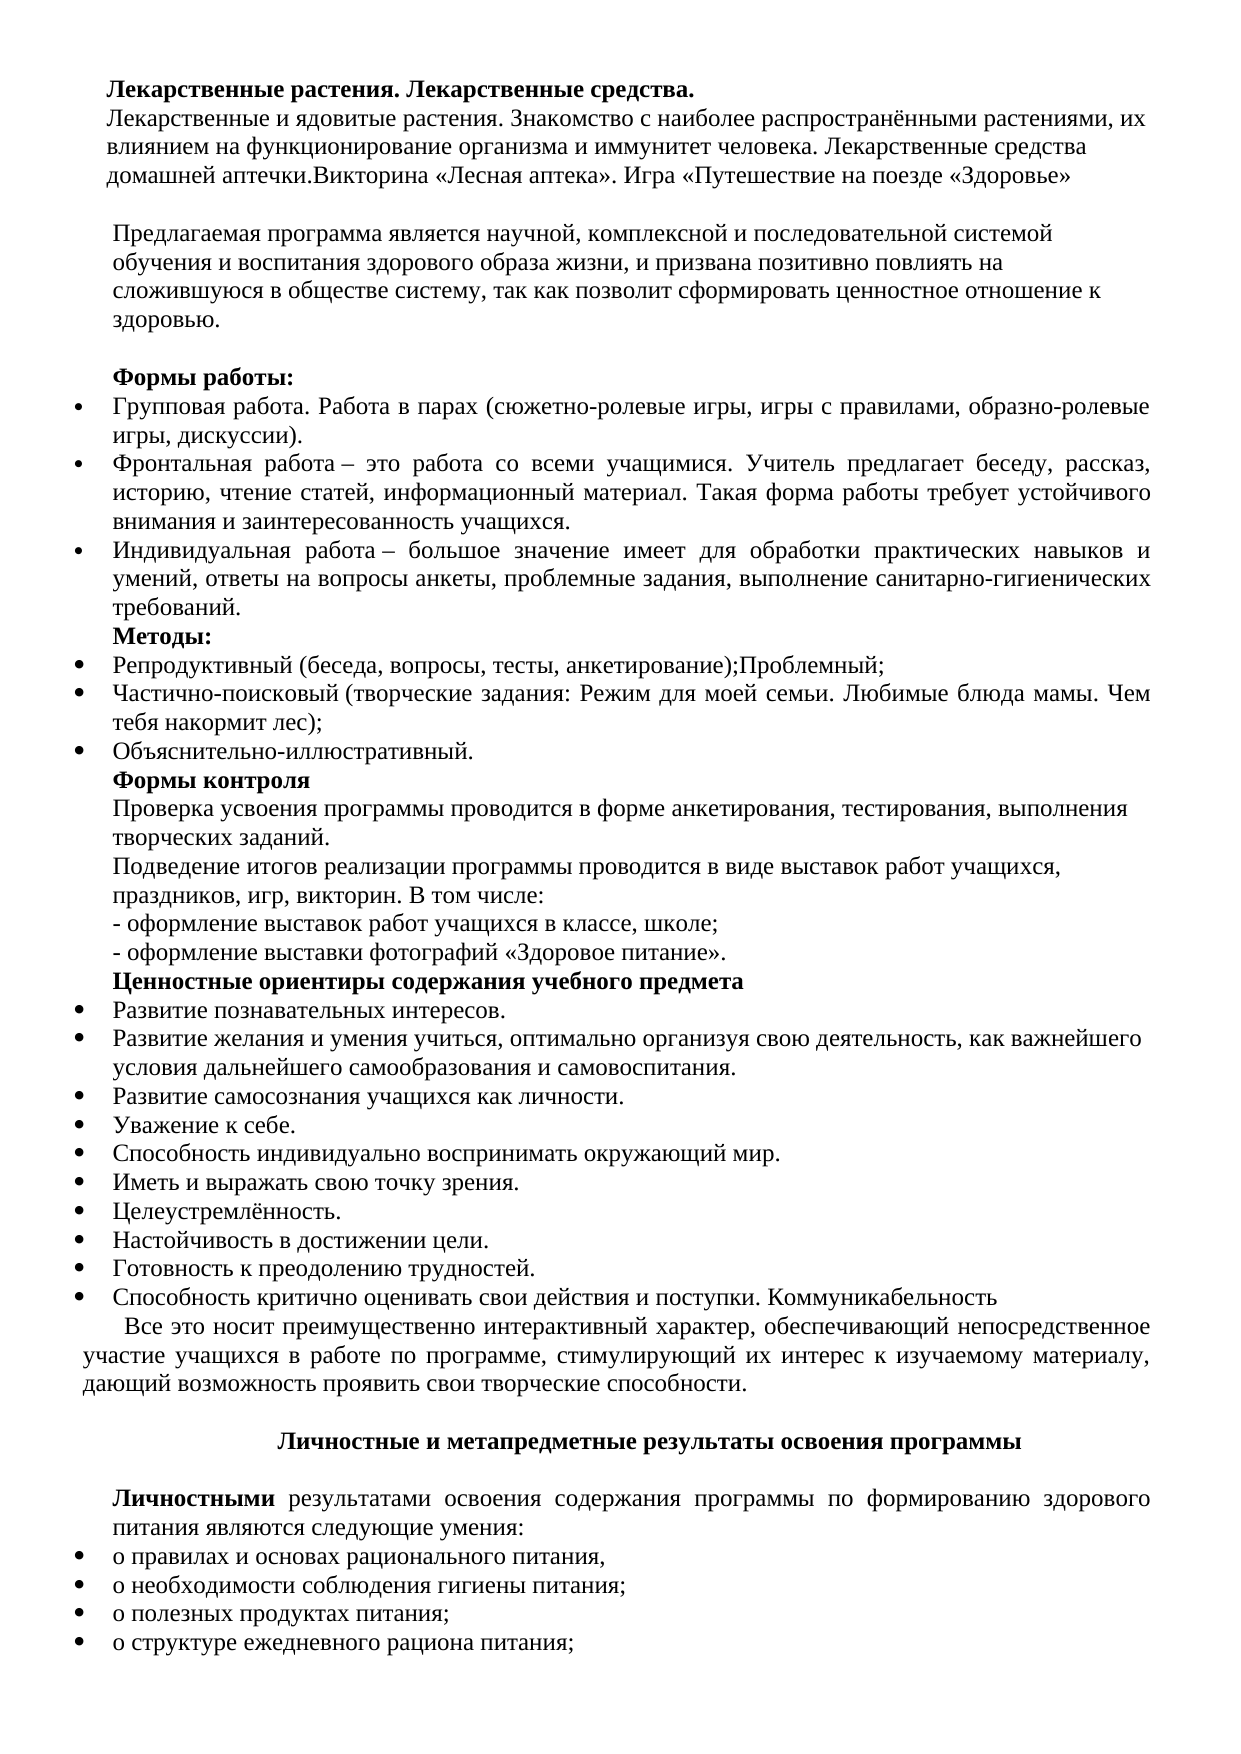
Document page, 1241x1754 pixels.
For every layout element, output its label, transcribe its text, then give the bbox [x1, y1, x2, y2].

text Проверка усвоения программы проводится в форме анкетирования, тестирования, выполнения творческих заданий. [112, 793, 1152, 851]
list Репродуктивный (беседа, вопросы, тесты, анкетирование);Проблемный; [75, 650, 1152, 678]
list о полезных продуктах питания; [75, 1598, 1152, 1627]
list Готовность к преодолению трудностей. [75, 1253, 1152, 1282]
text Методы: [112, 621, 1152, 650]
text Формы контроля [112, 765, 1152, 793]
list Целеустремлённость. [75, 1196, 1152, 1225]
list о правилах и основах рационального питания, [75, 1541, 1152, 1570]
list о необходимости соблюдения гигиены питания; [75, 1570, 1152, 1598]
list Развитие познавательных интересов. [75, 995, 1152, 1023]
list Индивидуальная работа – большое значение имеет для обработки практических навыков и умений, ответы на вопросы анкеты, проблемные задания, выполнение санитарно-гигиенических требований. [75, 535, 1152, 621]
text Личностные и метапредметные результаты освоения программы [148, 1426, 1152, 1455]
list Иметь и выражать свою точку зрения. [75, 1167, 1152, 1196]
list Развитие самосознания учащихся как личности. [75, 1081, 1152, 1110]
text - оформление выставки фотографий «Здоровое питание». [112, 937, 1152, 966]
text Формы работы: [112, 362, 1152, 391]
list Настойчивость в достижении цели. [75, 1225, 1152, 1253]
text Подведение итогов реализации программы проводится в виде выставок работ учащихся, праздников, игр, викторин. В том числе: [112, 851, 1152, 908]
list о структуре ежедневного рациона питания; [75, 1627, 1152, 1656]
text Личностными результатами освоения содержания программы по формированию здорового питания являются следующие умения: [112, 1483, 1152, 1541]
text Все это носит преимущественно интерактивный характер, обеспечивающий непосредственное участие учащихся в работе по программе, стимулирующий их интерес к изучаемому материалу, дающий возможность проявить свои творческие способности. [83, 1311, 1152, 1397]
list Частично-поисковый (творческие задания: Режим для моей семьи. Любимые блюда мамы. Чем тебя накормит лес); [75, 678, 1152, 736]
text Лекарственные растения. Лекарственные средства. [106, 74, 1152, 103]
text Ценностные ориентиры содержания учебного предмета [112, 966, 1152, 995]
list Групповая работа. Работа в парах (сюжетно-ролевые игры, игры с правилами, образно-ролевые игры, дискуссии). [75, 391, 1152, 448]
list Уважение к себе. [75, 1110, 1152, 1138]
text Предлагаемая программа является научной, комплексной и последовательной системой обучения и воспитания здорового образа жизни, и призвана позитивно повлиять на сложившуюся в обществе систему, так как позволит сформировать ценностное отношение к здоровью. [112, 218, 1152, 333]
list Способность индивидуально воспринимать окружающий мир. [75, 1138, 1152, 1167]
text - оформление выставок работ учащихся в классе, школе; [112, 908, 1152, 937]
list Развитие желания и умения учиться, оптимально организуя свою деятельность, как важнейшего условия дальнейшего самообразования и самовоспитания. [75, 1023, 1152, 1081]
list Объяснительно-иллюстративный. [75, 736, 1152, 765]
text Лекарственные и ядовитые растения. Знакомство с наиболее распространёнными растениями, их влиянием на функционирование организма и иммунитет человека. Лекарственные средства домашней аптечки.Викторина «Лесная аптека». Игра «Путешествие на поезде «Здоровье» [106, 103, 1152, 189]
list Фронтальная работа – это работа со всеми учащимися. Учитель предлагает беседу, рассказ, историю, чтение статей, информационный материал. Такая форма работы требует устойчивого внимания и заинтересованность учащихся. [75, 448, 1152, 535]
list Способность критично оценивать свои действия и поступки. Коммуникабельность [75, 1282, 1152, 1311]
